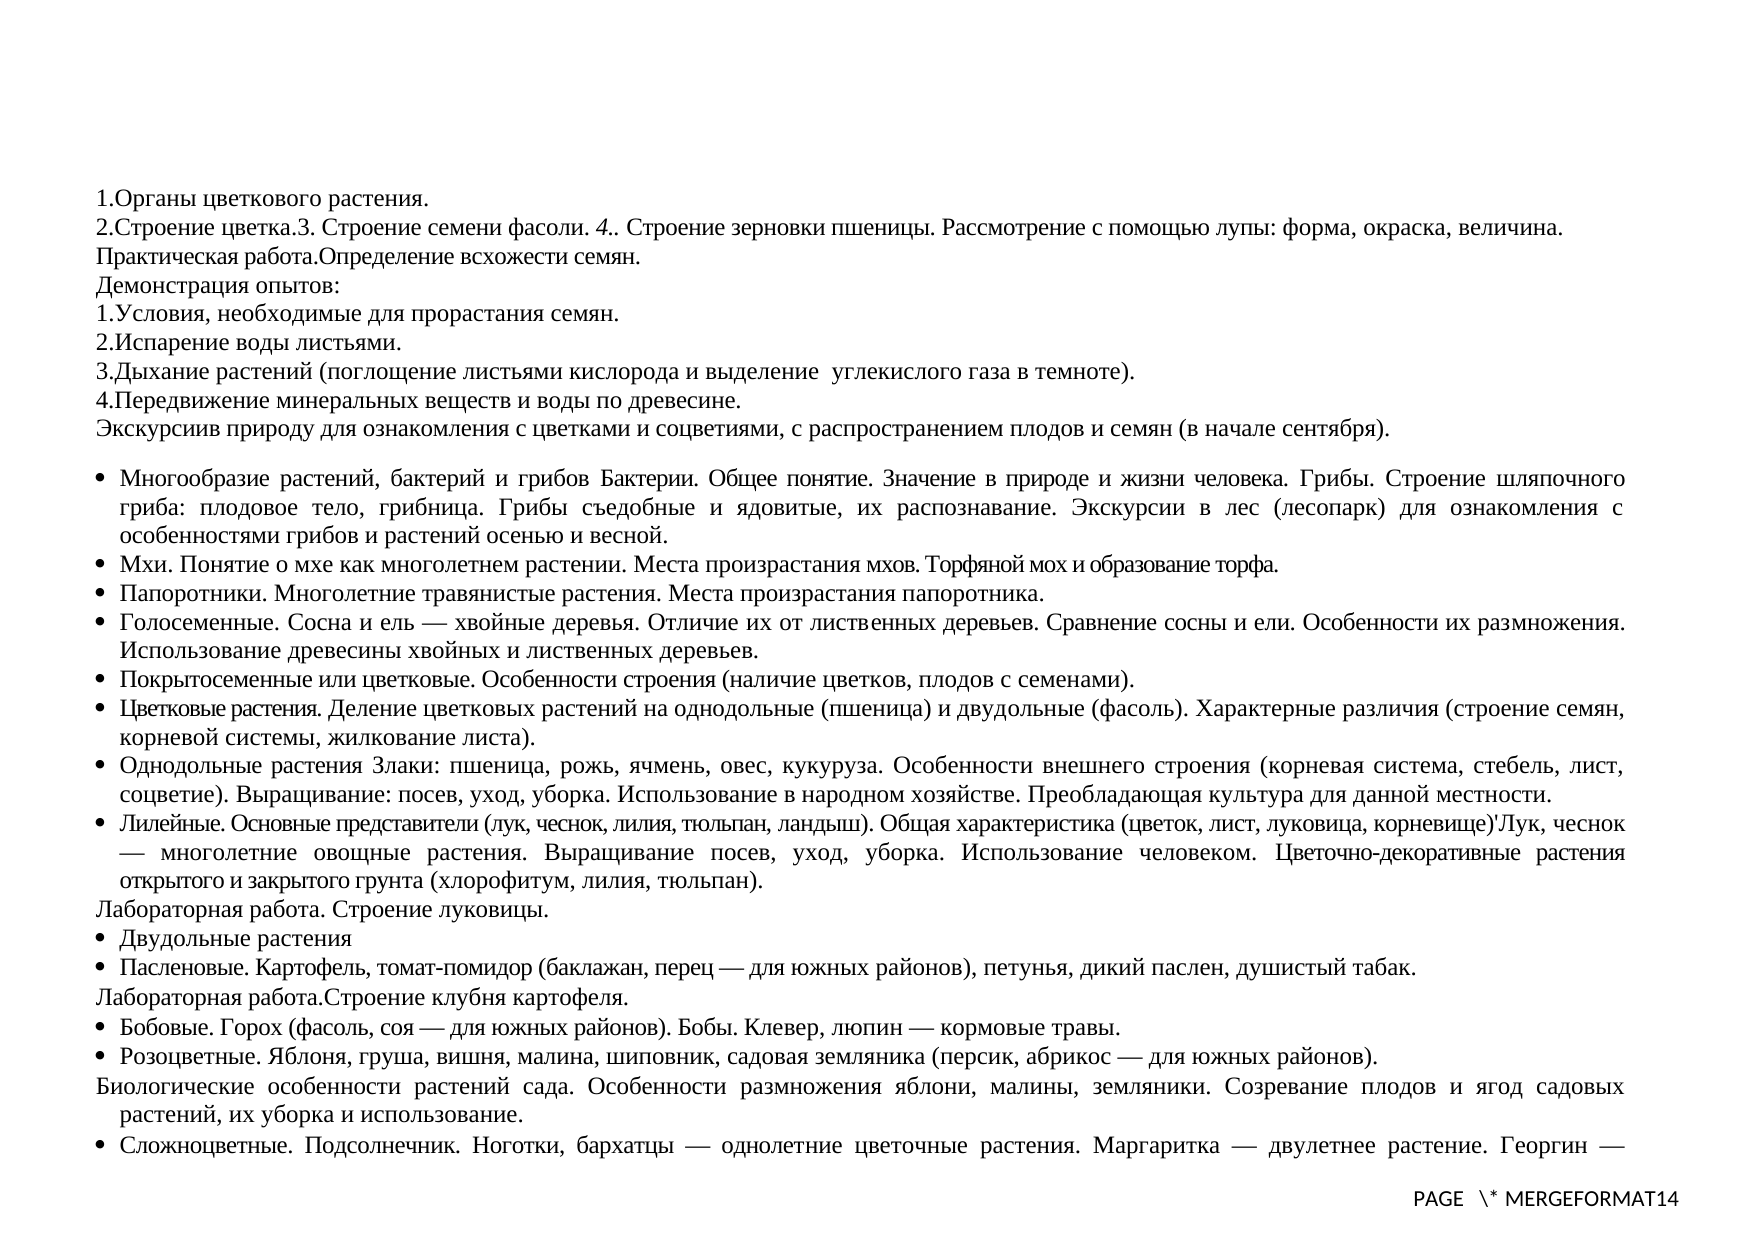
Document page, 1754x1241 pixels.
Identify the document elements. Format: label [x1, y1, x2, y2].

table_header [90, 177, 1625, 1164]
